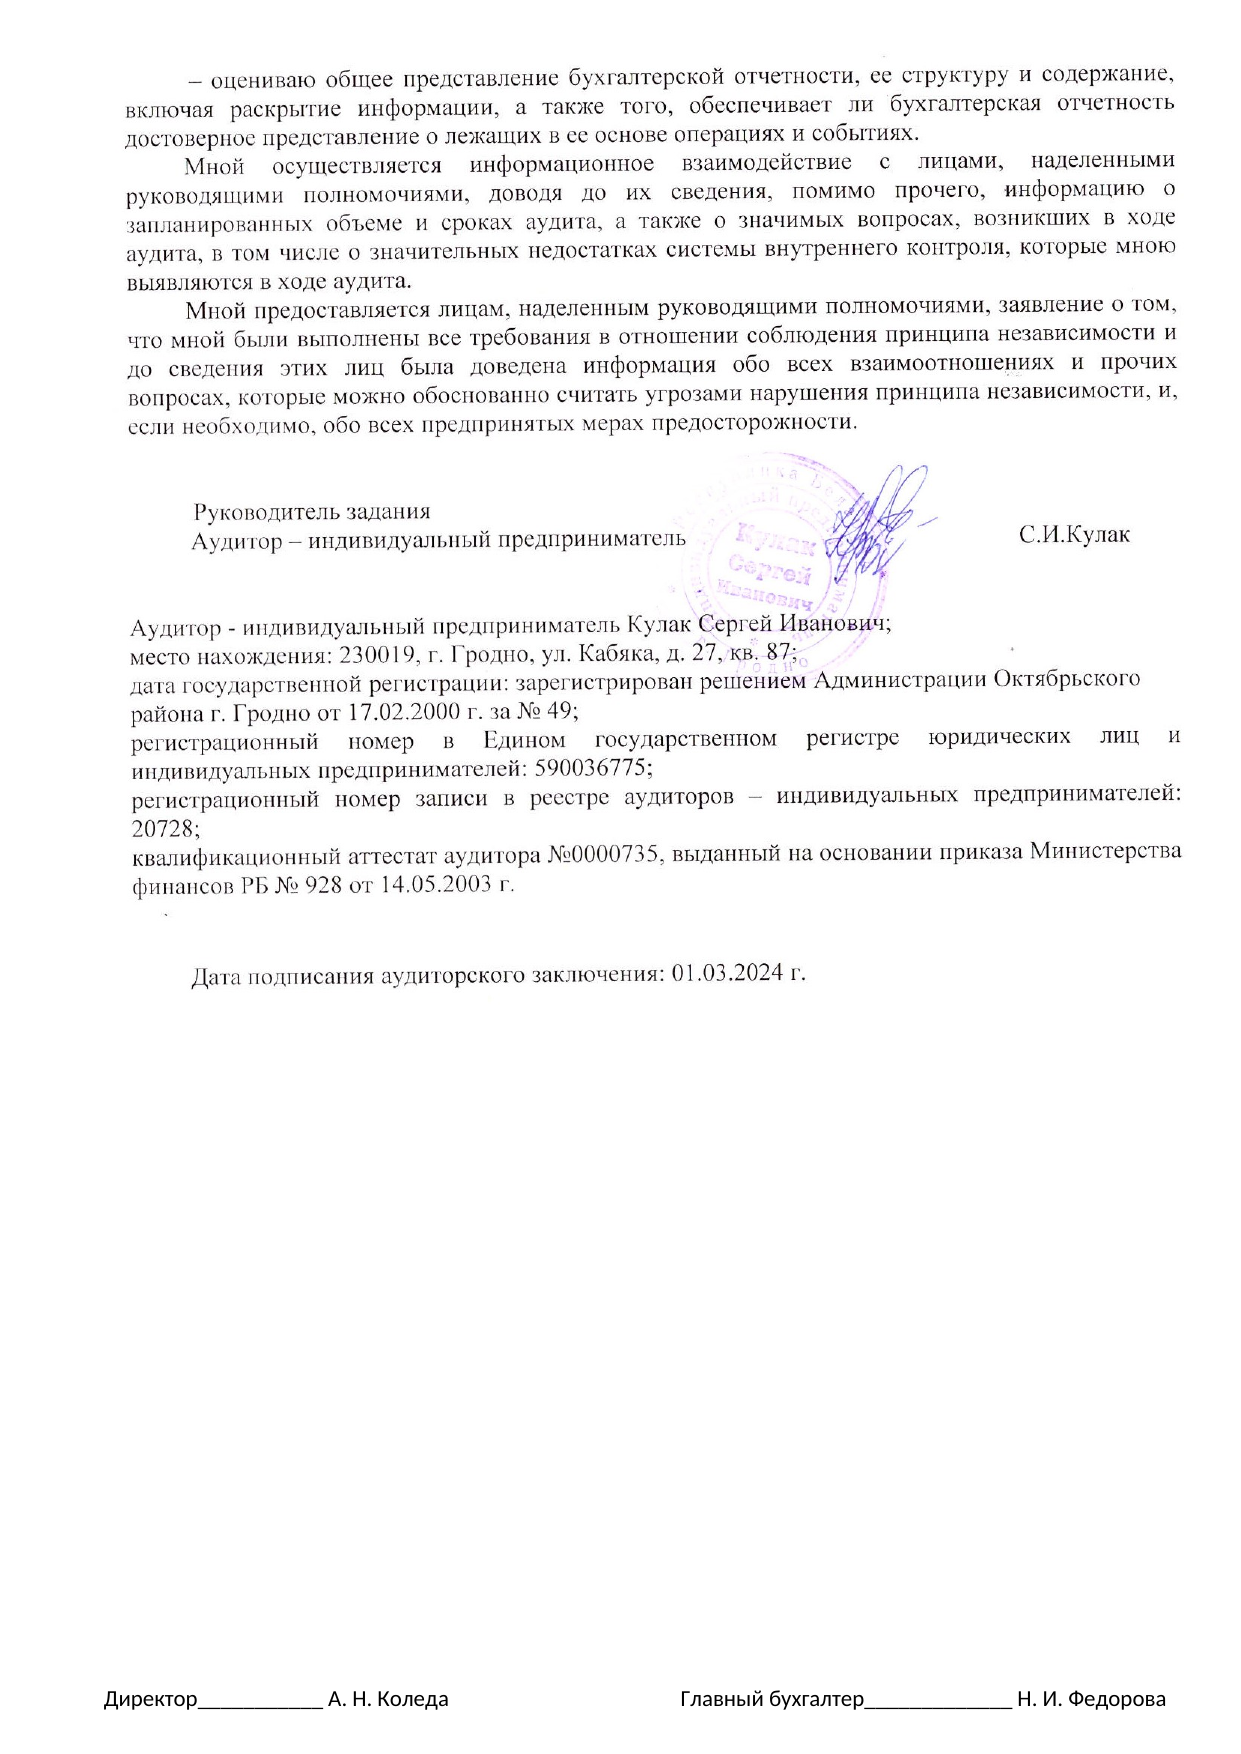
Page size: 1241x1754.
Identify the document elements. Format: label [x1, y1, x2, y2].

picture [103, 44, 1196, 1029]
